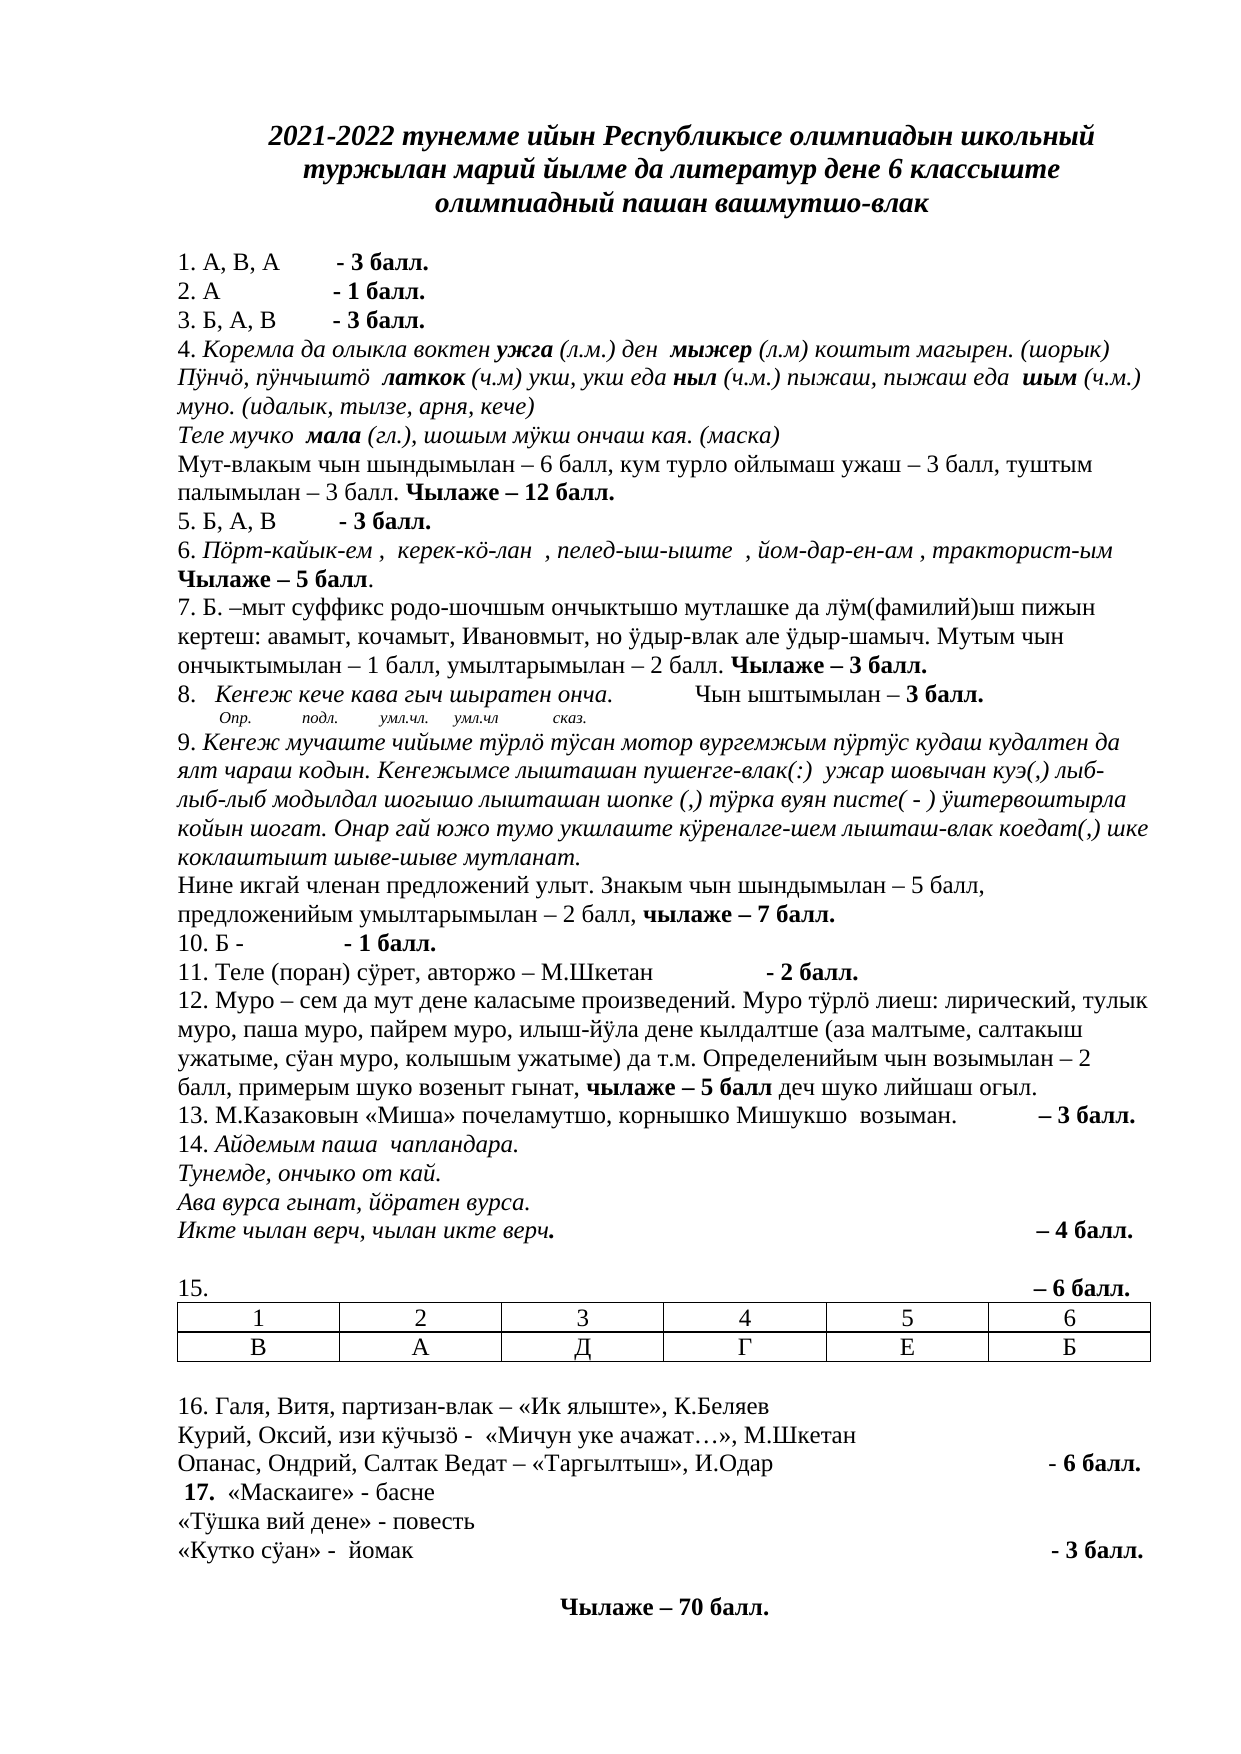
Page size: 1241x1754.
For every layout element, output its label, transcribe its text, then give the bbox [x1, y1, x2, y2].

text Тунемде, ончыко от кай. [177, 1158, 1152, 1187]
table_header 4 [664, 1303, 826, 1331]
text Курий, Оксий, изи кӱчызӧ - «Мичун уке ачажат…», М.Шкетан [177, 1420, 1152, 1448]
text Опанас, Ондрий, Салтак Ведат – «Таргылтыш», И.Одар - 6 балл. [177, 1448, 1152, 1477]
text 12. Муро – сем да мут дене каласыме произведений. Муро тӱрлӧ лиеш: лирический, тулык муро, паша муро, пайрем муро, илыш-йӱла дене кылдалтше (аза малтыме, салтакыш ужатыме, сӱан муро, колышым ужатыме) да т.м. Определенийым чын возымылан – 2 балл, примерым шуко возеныт гынат, чылаже – 5 балл деч шуко лийшаш огыл. [177, 985, 1152, 1100]
table_cell В [178, 1333, 339, 1361]
text Пӱнчӧ, пӱнчыштӧ латкок (ч.м) укш, укш еда ныл (ч.м.) пыжаш, пыжаш еда шым (ч.м.) муно. (идалык, тылзе, арня, кече) [177, 362, 1152, 420]
text 8. Кеҥеж кече кава гыч шыратен онча. Чын ыштымылан – 3 балл. [177, 679, 1152, 707]
table_cell Е [827, 1333, 988, 1361]
table_cell Д [502, 1333, 663, 1361]
table_header 2 [340, 1303, 501, 1331]
table_header 3 [502, 1303, 663, 1331]
text 17. «Маскаиге» - басне [177, 1477, 1152, 1506]
text Ава вурса гынат, йӧратен вурса. [177, 1187, 1152, 1215]
text 2021-2022 тунемме ийын Республикысе олимпиадын школьный туржылан марий йылме да литератур дене 6 классыште олимпиадный пашан вашмутшо-влак [215, 118, 1152, 219]
text Мут-влакым чын шындымылан – 6 балл, кум турло ойлымаш ужаш – 3 балл, туштым палымылан – 3 балл. Чылаже – 12 балл. [177, 449, 1152, 506]
table_cell Б [989, 1333, 1150, 1361]
text Нине икгай членан предложений улыт. Знакым чын шындымылан – 5 балл, предложенийым умылтарымылан – 2 балл, чылаже – 7 балл. [177, 870, 1152, 928]
text 6. Пӧрт-кайык-ем , керек-кӧ-лан , пелед-ыш-ыште , йом-дар-ен-ам , тракторист-ым [177, 535, 1152, 564]
text Теле мучко мала (гл.), шошым мӱкш ончаш кая. (маска) [177, 420, 1152, 449]
text 10. Б - - 1 балл. [177, 928, 1152, 957]
text Опр. подл. умл.чл. умл.чл сказ. [177, 707, 1152, 727]
table_cell Г [664, 1333, 826, 1361]
text 5. Б, А, В - 3 балл. [177, 506, 1152, 535]
text «Кутко сӱан» - йомак - 3 балл. [177, 1535, 1152, 1563]
text 16. Галя, Витя, партизан-влак – «Ик ялыште», К.Беляев [177, 1391, 1152, 1420]
text Чылаже – 70 балл. [177, 1592, 1152, 1621]
text 9. Кеҥеж мучаште чийыме тӱрлӧ тӱсан мотор вургемжым пӱртӱс кудаш кудалтен да ялт чараш кодын. Кеҥежымсе лышташан пушеҥге-влак(:) ужар шовычан куэ(,) лыб-лыб-лыб модылдал шогышо лышташан шопке (,) тӱрка вуян писте( - ) ӱштервоштырла койын шогат. Онар гай южо тумо укшлаште кӱреналге-шем лышташ-влак коедат(,) шке коклаштышт шыве-шыве мутланат. [177, 727, 1152, 870]
table_cell А [340, 1333, 501, 1361]
text 11. Теле (поран) сӱрет, авторжо – М.Шкетан - 2 балл. [177, 957, 1152, 985]
text Икте чылан верч, чылан икте верч. – 4 балл. [177, 1215, 1152, 1244]
text 15. – 6 балл. [177, 1273, 1152, 1302]
text 3. Б, А, В - 3 балл. [177, 305, 1152, 334]
table_header 5 [827, 1303, 988, 1331]
text Чылаже – 5 балл. [177, 564, 1152, 592]
text 14. Айдемым паша чапландара. [177, 1129, 1152, 1158]
table_header 1 [178, 1303, 339, 1331]
text 1. А, В, А - 3 балл. [177, 247, 1152, 276]
text 2. А - 1 балл. [177, 276, 1152, 305]
text «Тӱшка вий дене» - повесть [177, 1506, 1152, 1535]
text 13. М.Казаковын «Миша» почеламутшо, корнышко Мишукшо возыман. – 3 балл. [177, 1100, 1152, 1129]
text 4. Коремла да олыкла воктен ужга (л.м.) ден мыжер (л.м) коштыт магырен. (шорык) [177, 334, 1152, 362]
text 7. Б. –мыт суффикс родо-шочшым ончыктышо мутлашке да лӱм(фамилий)ыш пижын кертеш: авамыт, кочамыт, Ивановмыт, но ӱдыр-влак але ӱдыр-шамыч. Мутым чын ончыктымылан – 1 балл, умылтарымылан – 2 балл. Чылаже – 3 балл. [177, 592, 1152, 679]
table_header 6 [989, 1303, 1150, 1331]
